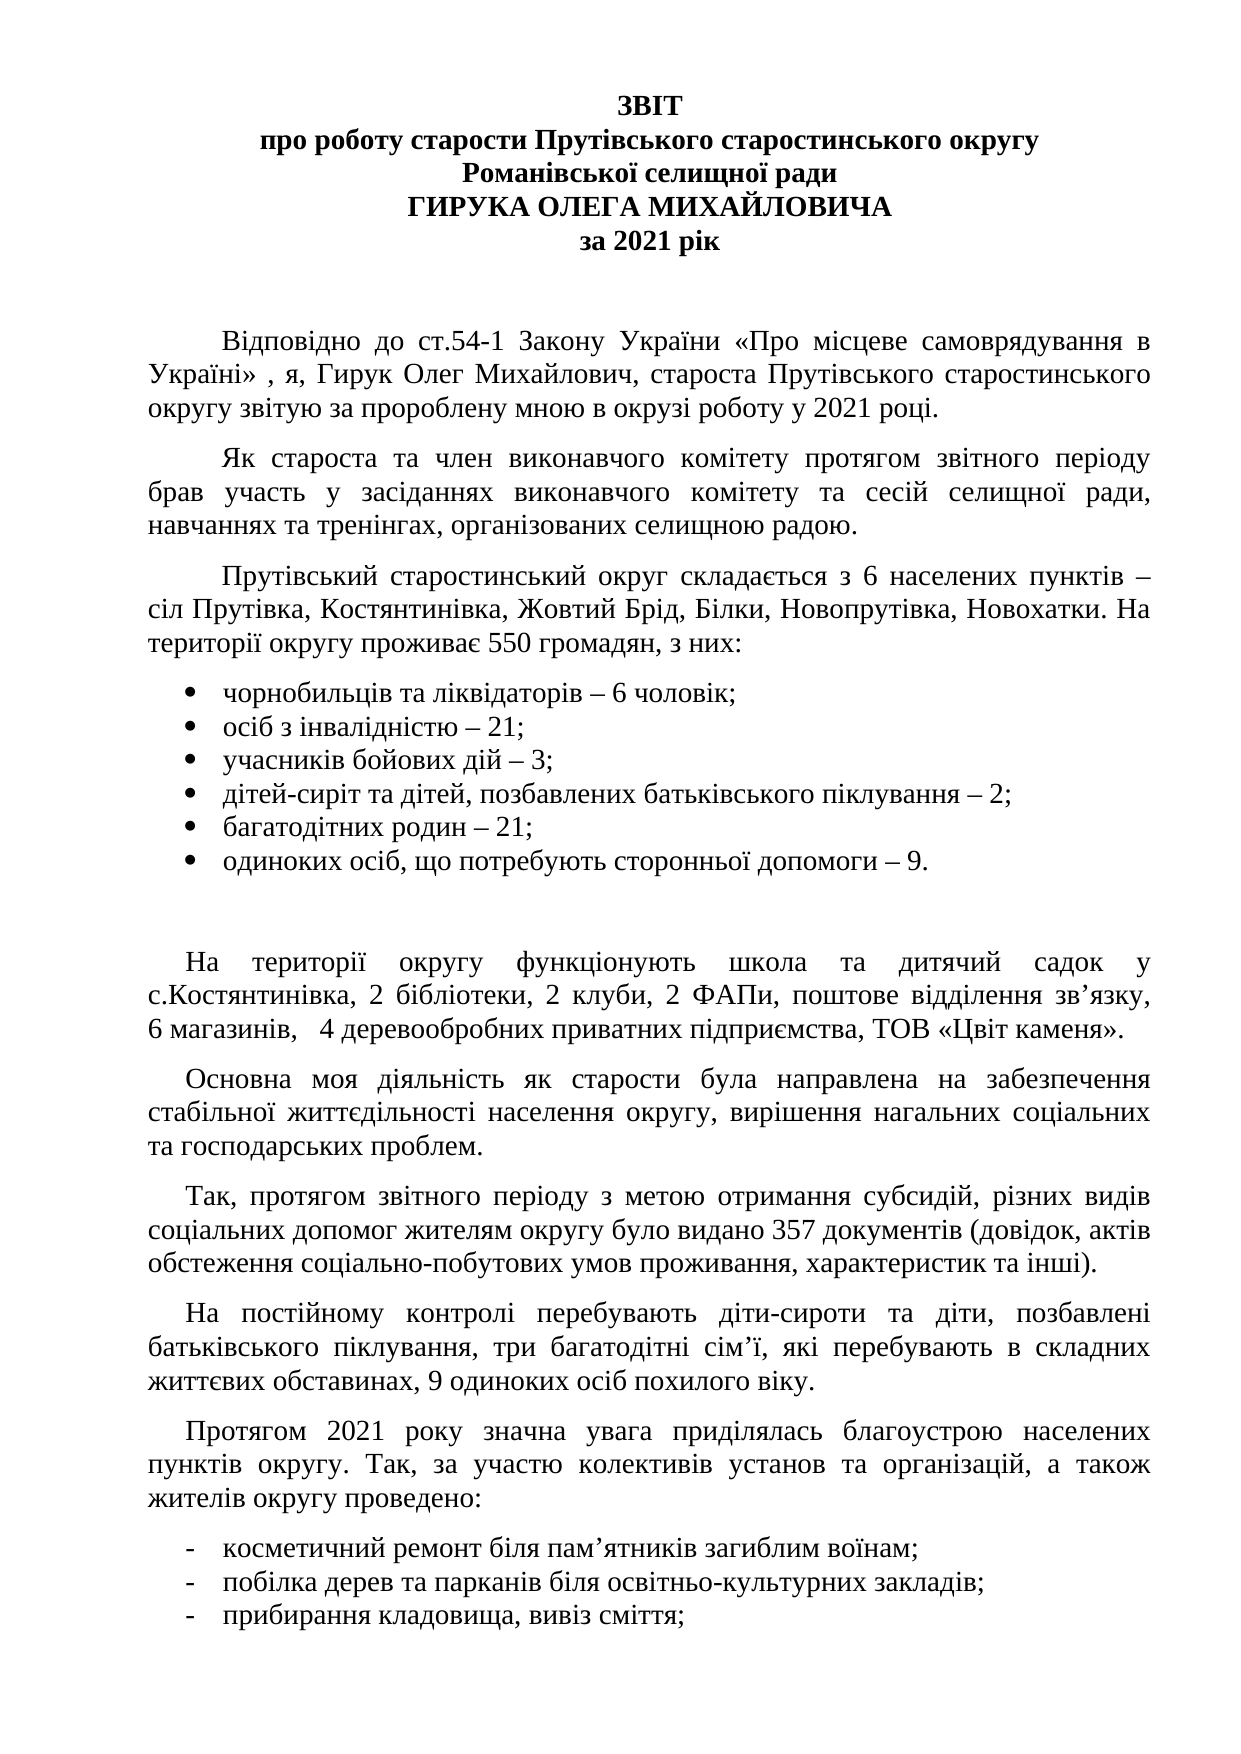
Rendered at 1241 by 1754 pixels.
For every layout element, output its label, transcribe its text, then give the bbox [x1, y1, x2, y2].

text Як староста та член виконавчого комітету протягом звітного періоду брав участь у засіданнях виконавчого комітету та сесій селищної ради, навчаннях та тренінгах, організованих селищною радою. [148, 440, 1152, 541]
text Так, протягом звітного періоду з метою отримання субсидій, різних видів соціальних допомог жителям округу було видано 357 документів (довідок, актів обстеження соціально-побутових умов проживання, характеристик та інші). [148, 1178, 1152, 1279]
text ЗВІТ про роботу старости Прутівського старостинського округу Романівської селищної ради ГИРУКА ОЛЕГА МИХАЙЛОВИЧА за 2021 рік [148, 88, 1152, 256]
text Основна моя діяльність як старости була направлена на забезпечення стабільної життєдільності населення округу, вирішення нагальних соціальних та господарських проблем. [148, 1061, 1152, 1162]
list дітей-сиріт та дітей, позбавлених батьківського піклування – 2; [185, 776, 1152, 809]
list прибирання кладовища, вивіз сміття; [185, 1597, 1152, 1631]
list осіб з інвалідністю – 21; [185, 709, 1152, 742]
text На постійному контролі перебувають діти-сироти та діти, позбавлені батьківського піклування, три багатодітні сім’ї, які перебувають в складних життєвих обставинах, 9 одиноких осіб похилого віку. [148, 1296, 1152, 1396]
list побілка дерев та парканів біля освітньо-культурних закладів; [185, 1564, 1152, 1597]
list одиноких осіб, що потребують сторонньої допомоги – 9. [185, 843, 1152, 877]
text Протягом 2021 року значна увага приділялась благоустрою населених пунктів округу. Так, за участю колективів установ та організацій, а також жителів округу проведено: [148, 1413, 1152, 1513]
list косметичний ремонт біля пам’ятників загиблим воїнам; [185, 1530, 1152, 1564]
list чорнобильців та ліквідаторів – 6 чоловік; [185, 675, 1152, 709]
text Відповідно до ст.54-1 Закону України «Про місцеве самоврядування в Україні» , я, Гирук Олег Михайлович, староста Прутівського старостинського округу звітую за пророблену мною в окрузі роботу у 2021 році. [148, 323, 1152, 424]
text На території округу функціонують школа та дитячий садок у с.Костянтинівка, 2 бібліотеки, 2 клуби, 2 ФАПи, поштове відділення зв’язку, 6 магазинів, 4 деревообробних приватних підприємства, ТОВ «Цвіт каменя». [148, 944, 1152, 1044]
list учасників бойових дій – 3; [185, 742, 1152, 776]
text Прутівський старостинський округ складається з 6 населених пунктів – сіл Прутівка, Костянтинівка, Жовтий Брід, Білки, Новопрутівка, Новохатки. На території округу проживає 550 громадян, з них: [148, 558, 1152, 658]
list багатодітних родин – 21; [185, 809, 1152, 843]
